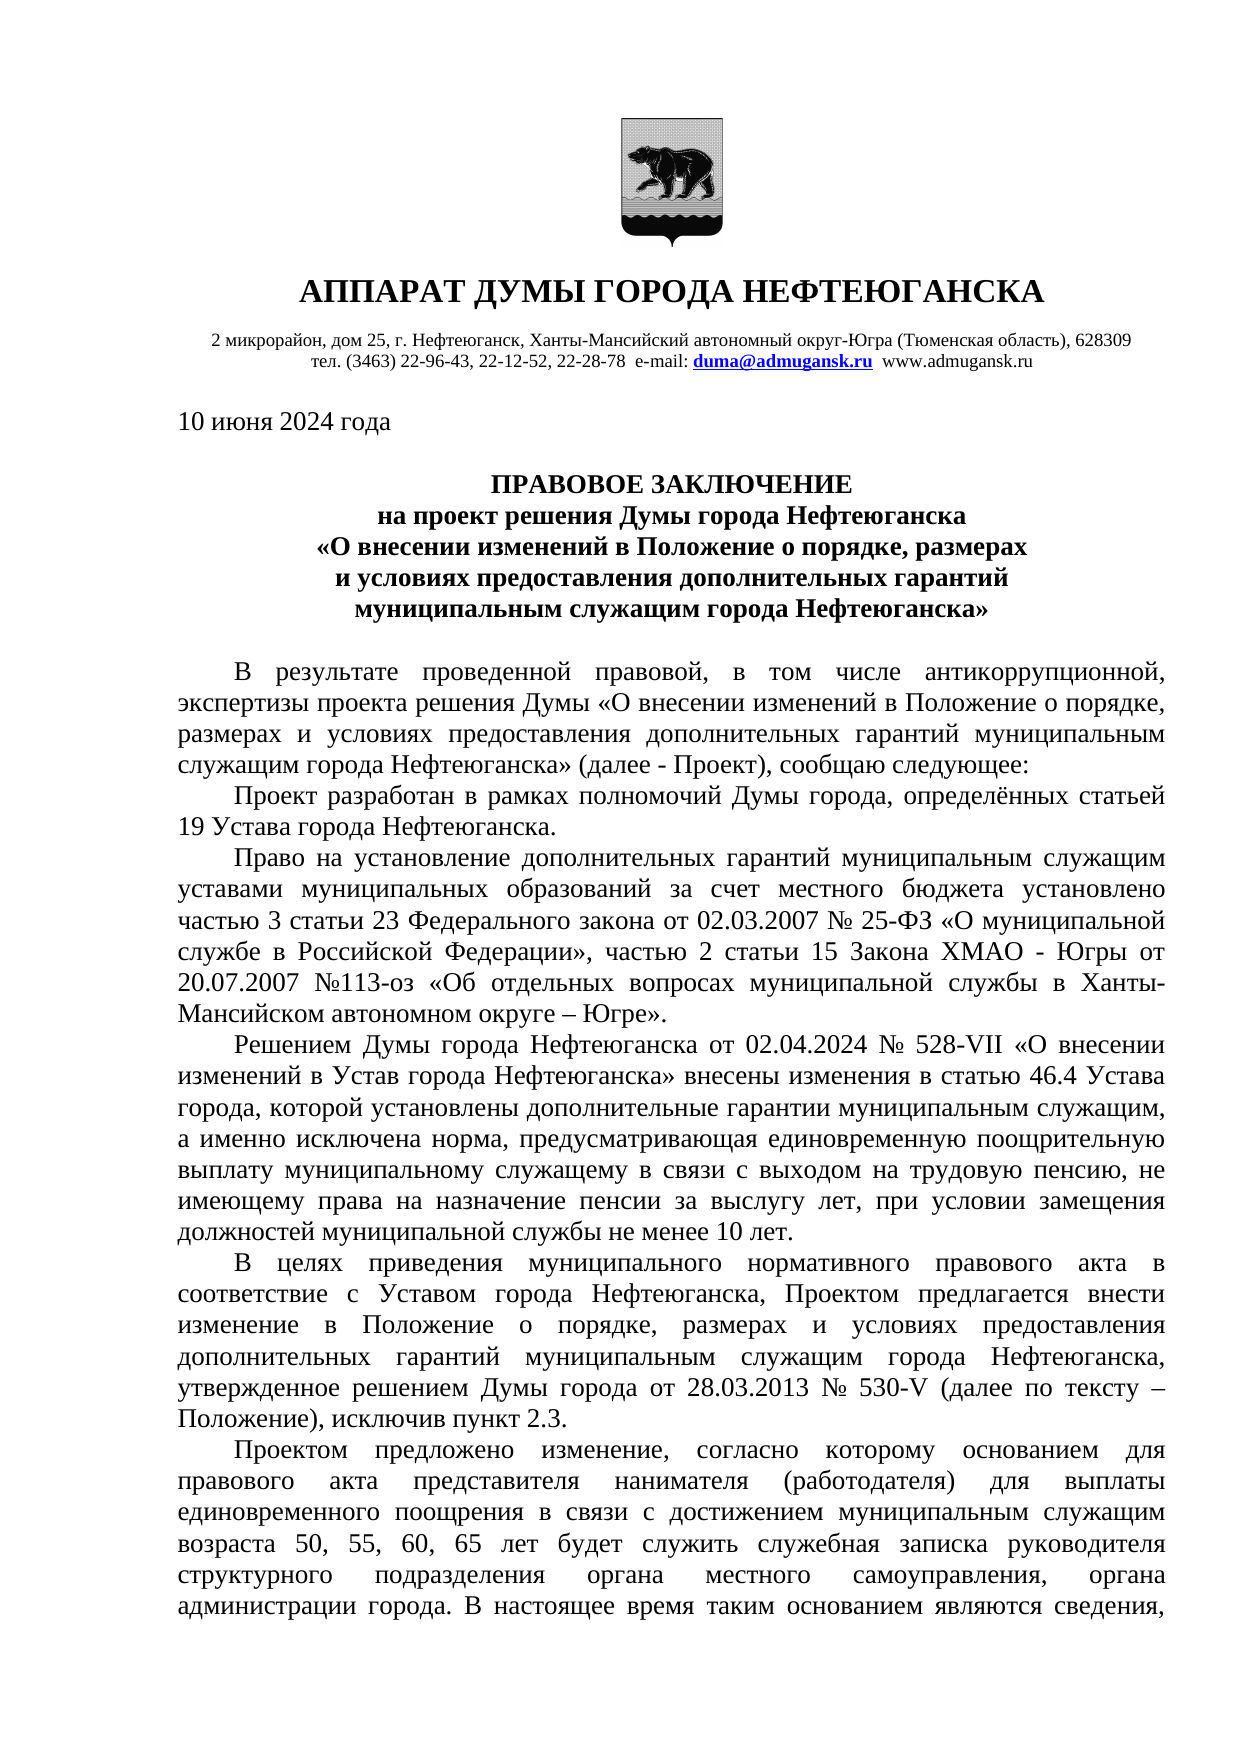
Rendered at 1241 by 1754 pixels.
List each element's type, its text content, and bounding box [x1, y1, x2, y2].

text на проект решения Думы города Нефтеюганска [177, 499, 1167, 530]
text муниципальным служащим города Нефтеюганска» [177, 592, 1167, 623]
text тел. (3463) 22-96-43, 22-12-52, 22-28-78 е-mail: duma@admugansk.ru www.admugansk.ru [177, 350, 1167, 372]
text АППАРАТ ДУМЫ ГОРОДА НЕФТЕЮГАНСКА [177, 271, 1167, 309]
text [177, 1433, 1167, 1620]
text Решением Думы города Нефтеюганска от 02.04.2024 № 528-VII «О внесении изменений в Устав города Нефтеюганска» внесены изменения в статью 46.4 Устава города, которой установлены дополнительные гарантии муниципальным служащим, а именно исключена норма, предусматривающая единовременную поощрительную выплату муниципальному служащему в связи с выходом на трудовую пенсию, не имеющему права на назначение пенсии за выслугу лет, при условии замещения должностей муниципальной службы не менее 10 лет. [177, 1028, 1167, 1246]
text ПРАВОВОЕ ЗАКЛЮЧЕНИЕ [177, 468, 1167, 499]
text В результате проведенной правовой, в том числе антикоррупционной, экспертизы проекта решения Думы «О внесении изменений в Положение о порядке, размерах и условиях предоставления дополнительных гарантий муниципальным служащим города Нефтеюганска» (далее - Проект), сообщаю следующее: [177, 654, 1167, 779]
picture [621, 118, 723, 247]
text и условиях предоставления дополнительных гарантий [177, 561, 1167, 592]
text Право на установление дополнительных гарантий муниципальным служащим уставами муниципальных образований за счет местного бюджета установлено частью 3 статьи 23 Федерального закона от 02.03.2007 № 25-ФЗ «О муниципальной службе в Российской Федерации», частью 2 статьи 15 Закона ХМАО - Югры от 20.07.2007 №113-оз «Об отдельных вопросах муниципальной службы в Ханты-Мансийском автономном округе – Югре». [177, 841, 1167, 1028]
text 10 июня 2024 года [177, 405, 1167, 437]
text 2 микрорайон, дом 25, г. Нефтеюганск, Ханты-Мансийский автономный округ-Югра (Тюменская область), 628309 [177, 329, 1167, 350]
text Проект разработан в рамках полномочий Думы города, определённых статьей 19 Устава города Нефтеюганска. [177, 779, 1167, 841]
text «О внесении изменений в Положение о порядке, размерах [177, 530, 1167, 561]
text В целях приведения муниципального нормативного правового акта в соответствие с Уставом города Нефтеюганска, Проектом предлагается внести изменение в Положение о порядке, размерах и условиях предоставления дополнительных гарантий муниципальным служащим города Нефтеюганска, утвержденное решением Думы города от 28.03.2013 № 530-V (далее по тексту – Положение), исключив пункт 2.3. [177, 1246, 1167, 1433]
